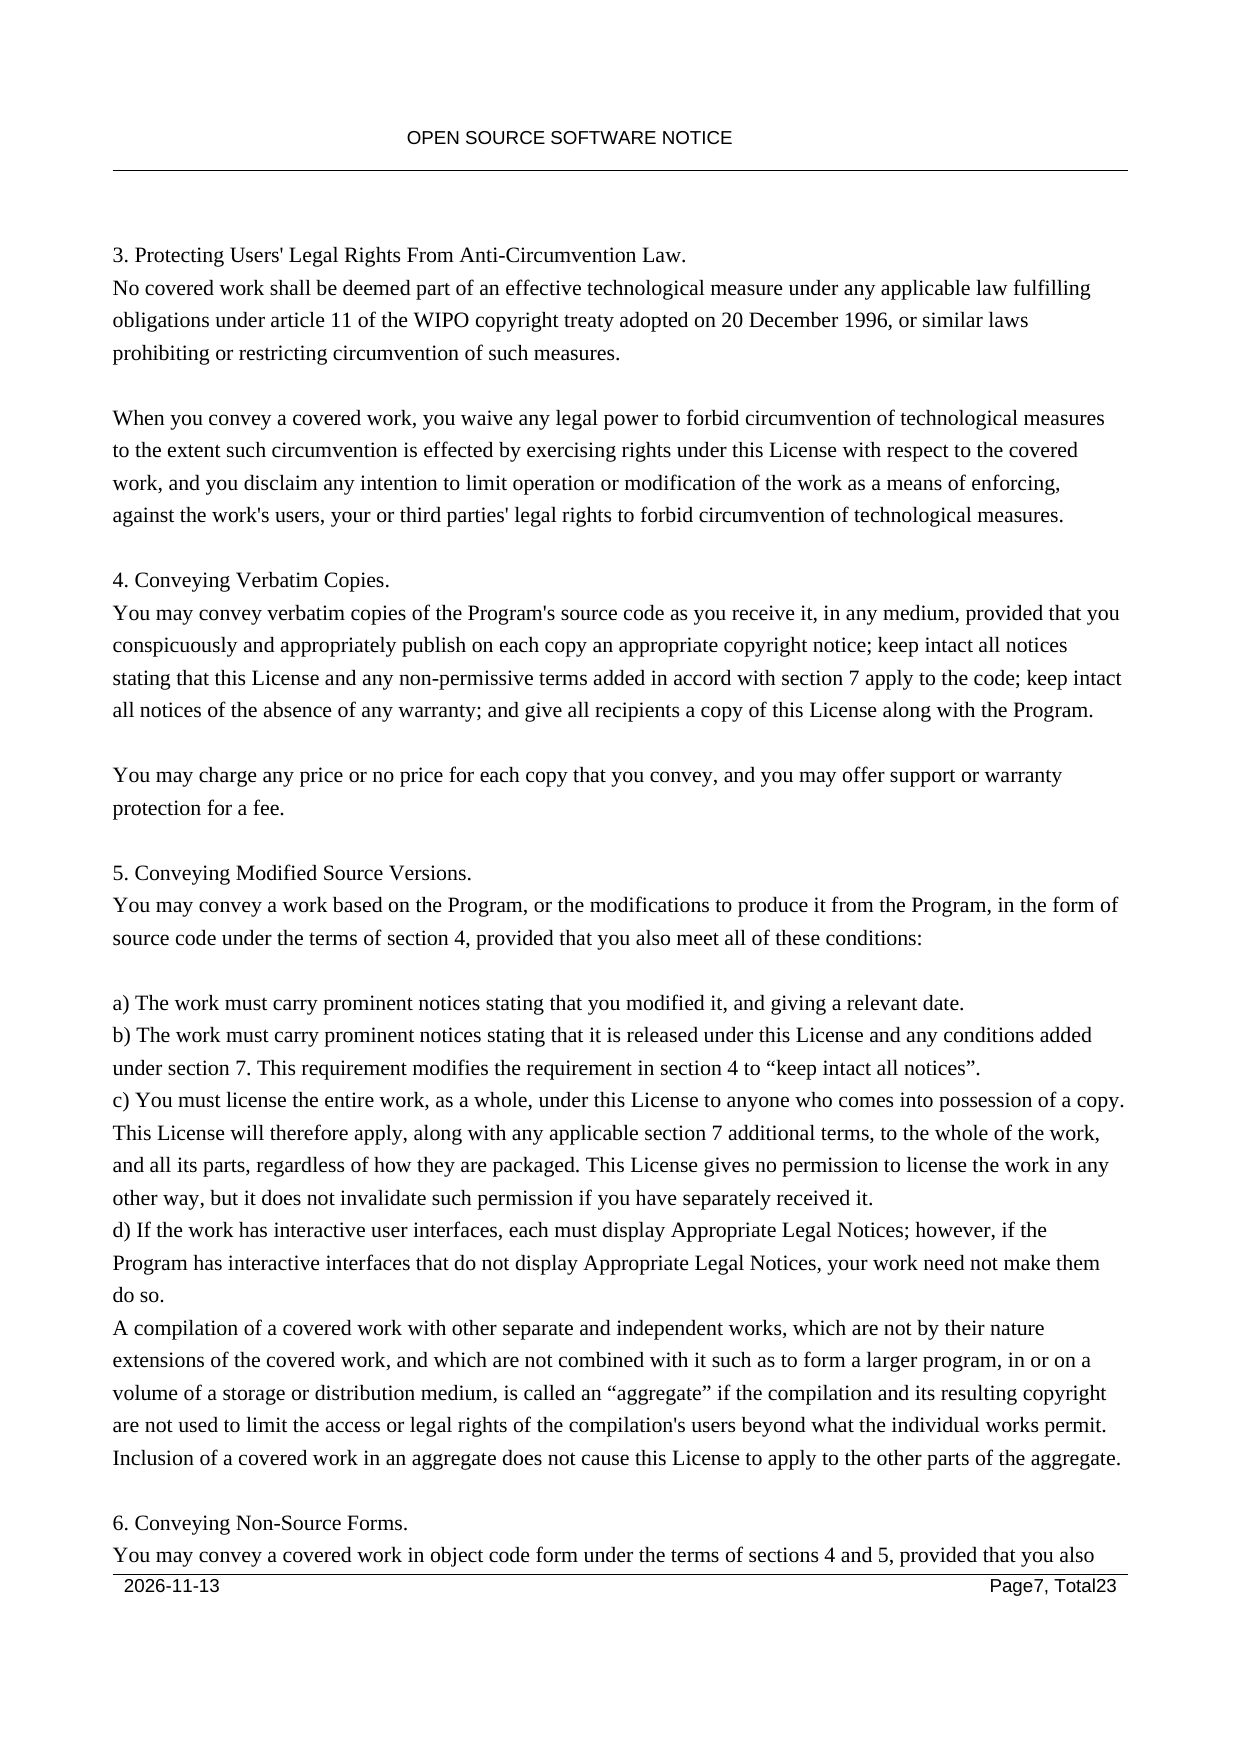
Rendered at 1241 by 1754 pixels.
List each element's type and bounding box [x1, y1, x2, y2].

text [112, 206, 1128, 1571]
